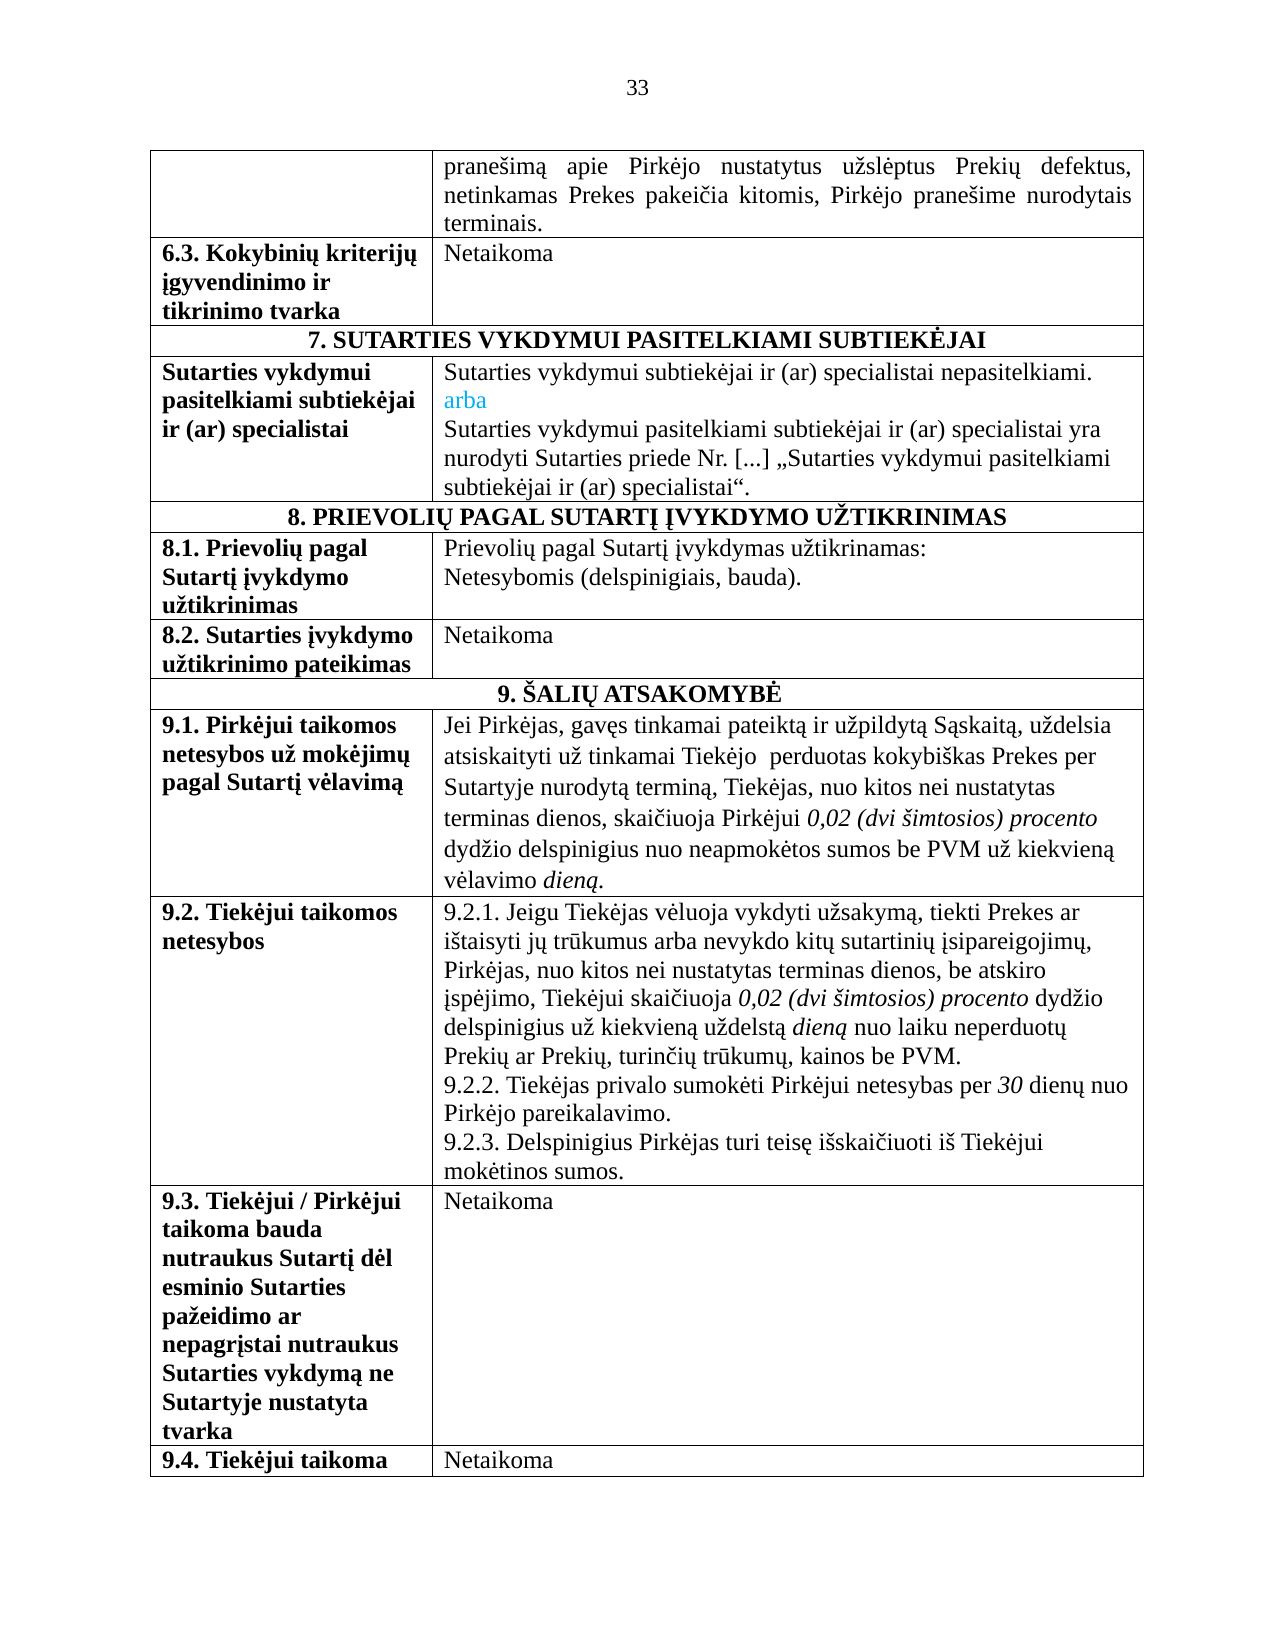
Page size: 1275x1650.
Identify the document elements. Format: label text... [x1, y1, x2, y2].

table_cell 7. SUTARTIES VYKDYMUI PASITELKIAMI SUBTIEKĖJAI [151, 326, 1143, 356]
table_cell 9. ŠALIŲ ATSAKOMYBĖ [151, 679, 1143, 709]
table_cell Netaikoma [433, 1186, 1143, 1444]
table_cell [151, 151, 432, 237]
table_cell 8.2. Sutarties įvykdymo užtikrinimo pateikimas [151, 620, 432, 678]
table_cell 9.3. Tiekėjui / Pirkėjui taikoma bauda nutraukus Sutartį dėl esminio Sutarties pažeidimo ar nepagrįstai nutraukus Sutarties vykdymą ne Sutartyje nustatyta tvarka [151, 1186, 432, 1444]
table_cell 9.2. Tiekėjui taikomos netesybos [151, 897, 432, 1185]
table_cell Sutarties vykdymui pasitelkiami subtiekėjai ir (ar) specialistai [151, 357, 432, 501]
table_cell 8. PRIEVOLIŲ PAGAL SUTARTĮ ĮVYKDYMO UŽTIKRINIMAS [151, 502, 1143, 532]
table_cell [151, 1446, 432, 1476]
table_cell Sutarties vykdymui subtiekėjai ir (ar) specialistai nepasitelkiami. arba Sutarties vykdymui pasitelkiami subtiekėjai ir (ar) specialistai yra nurodyti Sutarties priede Nr. [...] „Sutarties vykdymui pasitelkiami subtiekėjai ir (ar) specialistai“. [433, 357, 1143, 501]
table_cell Netaikoma [433, 238, 1143, 324]
table_cell 6.3. Kokybinių kriterijų įgyvendinimo ir tikrinimo tvarka [151, 238, 432, 324]
table_cell Netaikoma [433, 620, 1143, 678]
table_cell Prievolių pagal Sutartį įvykdymas užtikrinamas: Netesybomis (delspinigiais, bauda). [433, 533, 1143, 619]
table_cell Jei Pirkėjas, gavęs tinkamai pateiktą ir užpildytą Sąskaitą, uždelsia atsiskaityti už tinkamai Tiekėjo perduotas kokybiškas Prekes per Sutartyje nurodytą terminą, Tiekėjas, nuo kitos nei nustatytas terminas dienos, skaičiuoja Pirkėjui 0,02 (dvi šimtosios) procento dydžio delspinigius nuo neapmokėtos sumos be PVM už kiekvieną vėlavimo dieną. [433, 710, 1143, 896]
table_cell Netaikoma [433, 1446, 1143, 1476]
table_cell 9.1. Pirkėjui taikomos netesybos už mokėjimų pagal Sutartį vėlavimą [151, 710, 432, 896]
table_cell 8.1. Prievolių pagal Sutartį įvykdymo užtikrinimas [151, 533, 432, 619]
table_cell 9.2.1. Jeigu Tiekėjas vėluoja vykdyti užsakymą, tiekti Prekes ar ištaisyti jų trūkumus arba nevykdo kitų sutartinių įsipareigojimų, Pirkėjas, nuo kitos nei nustatytas terminas dienos, be atskiro įspėjimo, Tiekėjui skaičiuoja 0,02 (dvi šimtosios) procento dydžio delspinigius už kiekvieną uždelstą dieną nuo laiku neperduotų Prekių ar Prekių, turinčių trūkumų, kainos be PVM. 9.2.2. Tiekėjas privalo sumokėti Pirkėjui netesybas per 30 dienų nuo Pirkėjo pareikalavimo. 9.2.3. Delspinigius Pirkėjas turi teisę išskaičiuoti iš Tiekėjui mokėtinos sumos. [433, 897, 1143, 1185]
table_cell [433, 151, 1143, 237]
